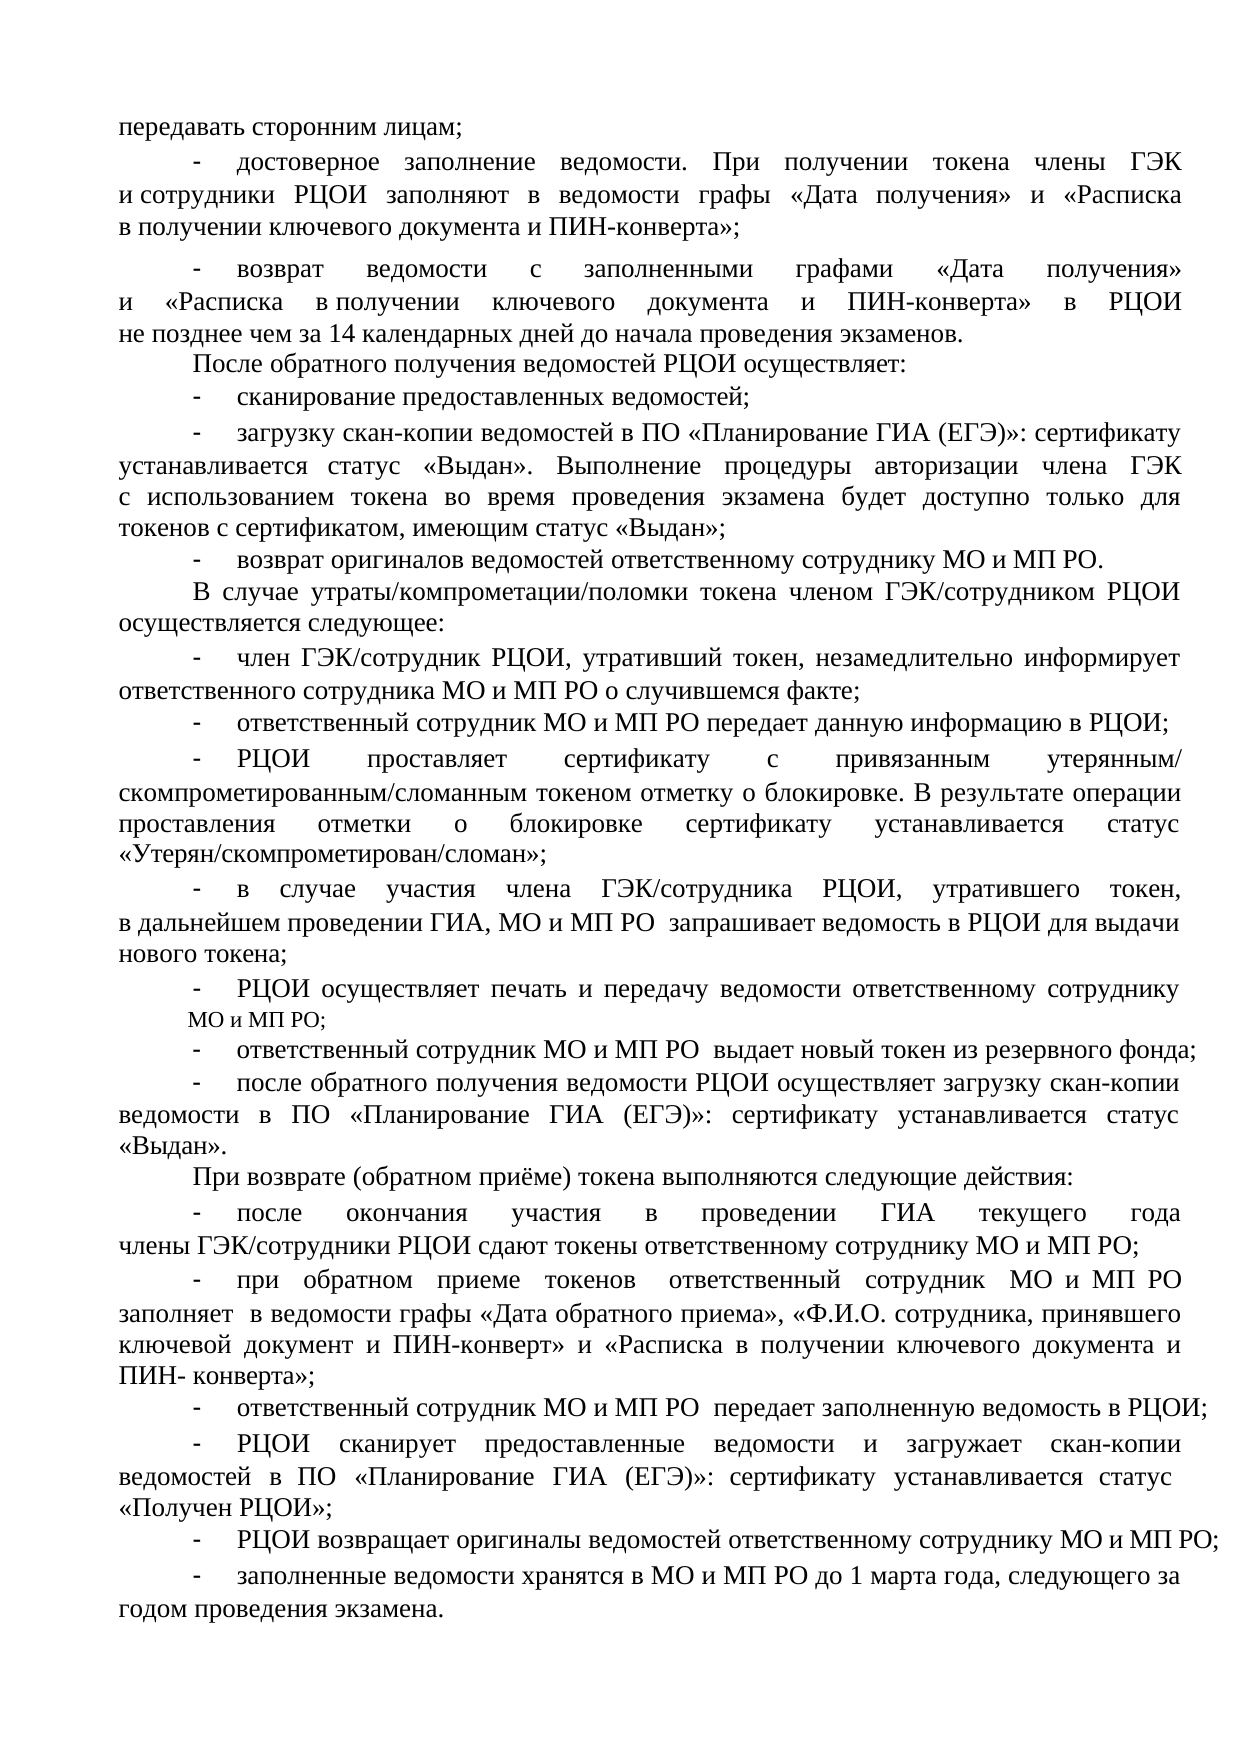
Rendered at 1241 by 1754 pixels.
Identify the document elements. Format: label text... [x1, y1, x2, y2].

list сканирование предоставленных ведомостей; [192, 379, 1234, 412]
text После обратного получения ведомостей РЦОИ осуществляет: [192, 348, 1234, 379]
list возврат ведомости с заполненными графами «Дата получения» и «Расписка в получении ключевого документа и ПИН-конверта» в РЦОИ не позднее чем за 14 календарных дней до начала проведения экзаменов. [118, 249, 1182, 348]
list заполненные ведомости хранятся в МО и МП РО до 1 марта года, следующего за годом проведения экзамена. [118, 1555, 1181, 1623]
list возврат оригиналов ведомостей ответственному сотруднику МО и МП РО. [192, 542, 1234, 575]
list после окончания участия в проведении ГИА текущего года члены ГЭК/сотрудники РЦОИ сдают токены ответственному сотруднику МО и МП РО; [118, 1192, 1181, 1260]
list ответственный сотрудник МО и МП РО передает заполненную ведомость в РЦОИ; [192, 1390, 1234, 1423]
list после обратного получения ведомости РЦОИ осуществляет загрузку скан-копии [192, 1065, 1234, 1098]
text ведомости в ПО «Планирование ГИА (ЕГЭ)»: сертификату устанавливается статус [118, 1099, 1234, 1130]
text МО и МП РО; [187, 1006, 1234, 1032]
list РЦОИ возвращает оригиналы ведомостей ответственному сотруднику МО и МП РО; [192, 1523, 1234, 1555]
list РЦОИ осуществляет печать и передачу ведомости ответственному сотруднику [192, 968, 1234, 1005]
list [118, 110, 1181, 142]
list загрузку скан-копии ведомостей в ПО «Планирование ГИА (ЕГЭ)»: сертификату устанавливается статус «Выдан». Выполнение процедуры авторизации члена ГЭК с использованием токена во время проведения экзамена будет доступно только для токенов с сертификатом, имеющим статус «Выдан»; [118, 412, 1182, 542]
text «Получен РЦОИ»; [118, 1492, 1234, 1523]
list член ГЭК/сотрудник РЦОИ, утративший токен, незамедлительно информирует ответственного сотрудника МО и МП РО о случившемся факте; [118, 637, 1181, 705]
list достоверное заполнение ведомости. При получении токена члены ГЭК и сотрудники РЦОИ заполняют в ведомости графы «Дата получения» и «Расписка в получении ключевого документа и ПИН-конверта»; [118, 142, 1182, 241]
list при обратном приеме токенов ответственный сотрудник МО и МП РО заполняет в ведомости графы «Дата обратного приема», «Ф.И.О. сотрудника, принявшего ключевой документ и ПИН-конверт» и «Расписка в получении ключевого документа и ПИН- конверта»; [118, 1260, 1182, 1390]
list РЦОИ проставляет сертификату с привязанным утерянным/ скомпрометированным/сломанным токеном отметку о блокировке. В результате операции проставления отметки о блокировке сертификату устанавливается статус [118, 739, 1183, 838]
list ответственный сотрудник МО и МП РО выдает новый токен из резервного фонда; [192, 1032, 1234, 1065]
list в случае участия члена ГЭК/сотрудника РЦОИ, утратившего токен, в дальнейшем проведении ГИА, МО и МП РО запрашивает ведомость в РЦОИ для выдачи нового токена; [118, 869, 1181, 968]
text При возврате (обратном приёме) токена выполняются следующие действия: [192, 1161, 1234, 1192]
text «Выдан». [118, 1130, 1234, 1161]
text «Утерян/скомпрометирован/сломан»; [118, 838, 1234, 869]
text В случае утраты/компрометации/поломки токена членом ГЭК/сотрудником РЦОИ осуществляется следующее: [118, 575, 1182, 637]
list РЦОИ сканирует предоставленные ведомости и загружает скан-копии ведомостей в ПО «Планирование ГИА (ЕГЭ)»: сертификату устанавливается статус [118, 1423, 1182, 1491]
list ответственный сотрудник МО и МП РО передает данную информацию в РЦОИ; [192, 705, 1234, 738]
